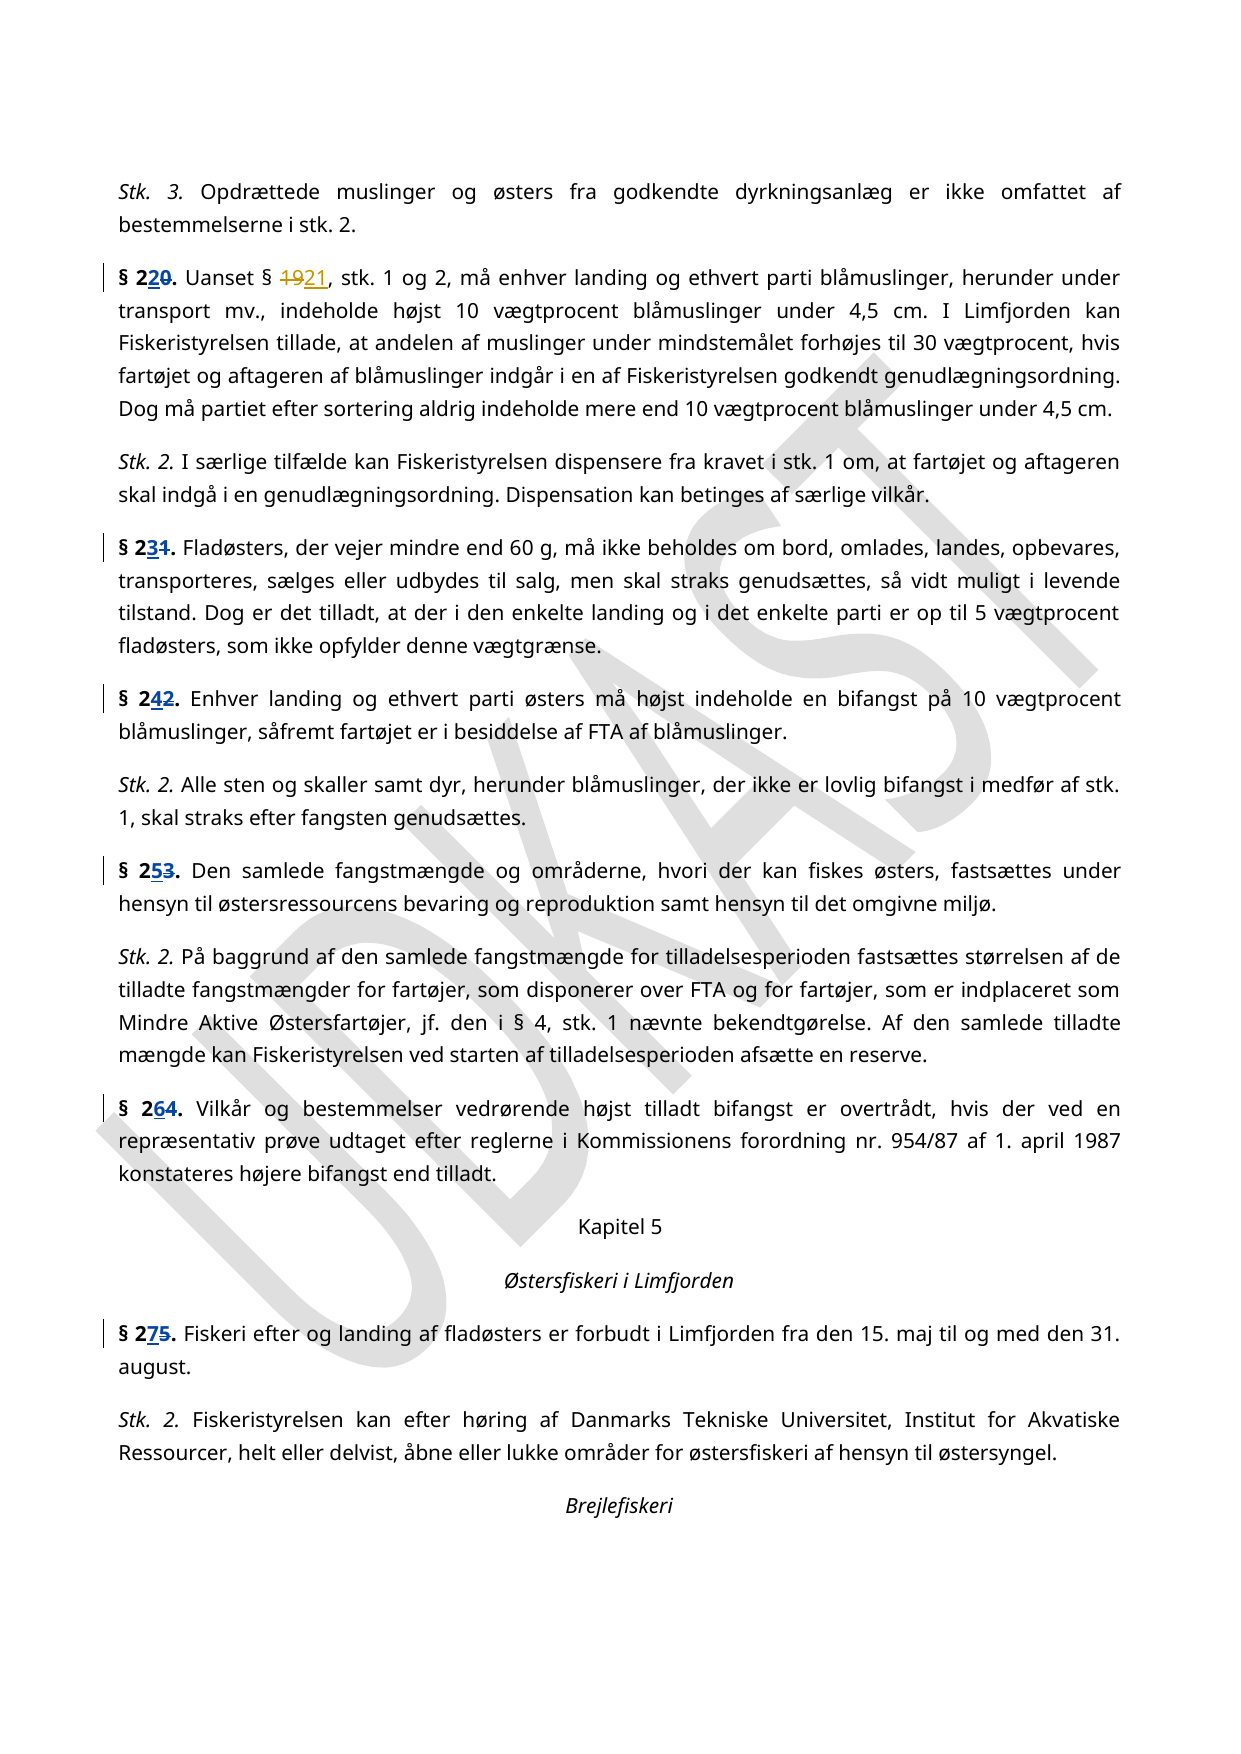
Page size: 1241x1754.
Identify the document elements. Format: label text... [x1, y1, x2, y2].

text § 2. Den samlede fangstmængde og områderne, hvori der kan fiskes østers, fastsættes under hensyn til østersressourcens bevaring og reproduktion samt hensyn til det omgivne miljø. [118, 856, 1122, 917]
text Brejlefiskeri [118, 1491, 1122, 1520]
text § 2. Fiskeri efter og landing af fladøsters er forbudt i Limfjorden fra den 15. maj til og med den 31. august. [118, 1319, 1122, 1380]
text Kapitel 5 [118, 1212, 1122, 1241]
text Stk. 2. Alle sten og skaller samt dyr, herunder blåmuslinger, der ikke er lovlig bifangst i medfør af stk. 1, skal straks efter fangsten genudsættes. [118, 770, 1122, 831]
text § 2. Vilkår og bestemmelser vedrørende højst tilladt bifangst er overtrådt, hvis der ved en repræsentativ prøve udtaget efter reglerne i Kommissionens forordning nr. 954/87 af 1. april 1987 konstateres højere bifangst end tilladt. [118, 1094, 1122, 1187]
text Østersfiskeri i Limfjorden [118, 1266, 1122, 1294]
text Stk. 2. Fiskeristyrelsen kan efter høring af Danmarks Tekniske Universitet, Institut for Akvatiske Ressourcer, helt eller delvist, åbne eller lukke områder for østersfiskeri af hensyn til østersyngel. [118, 1405, 1122, 1466]
text Stk. 3. Opdrættede muslinger og østers fra godkendte dyrkningsanlæg er ikke omfattet af bestemmelserne i stk. 2. [118, 177, 1122, 238]
text § 2. Enhver landing og ethvert parti østers må højst indeholde en bifangst på 10 vægtprocent blåmuslinger, såfremt fartøjet er i besiddelse af FTA af blåmuslinger. [118, 684, 1122, 745]
text § 2. Uanset § , stk. 1 og 2, må enhver landing og ethvert parti blåmuslinger, herunder under transport mv., indeholde højst 10 vægtprocent blåmuslinger under 4,5 cm. I Limfjorden kan Fiskeristyrelsen tillade, at andelen af muslinger under mindstemålet forhøjes til 30 vægtprocent, hvis fartøjet og aftageren af blåmuslinger indgår i en af Fiskeristyrelsen godkendt genudlægningsordning. Dog må partiet efter sortering aldrig indeholde mere end 10 vægtprocent blåmuslinger under 4,5 cm. [118, 263, 1122, 422]
text § 2. Fladøsters, der vejer mindre end 60 g, må ikke beholdes om bord, omlades, landes, opbevares, transporteres, sælges eller udbydes til salg, men skal straks genudsættes, så vidt muligt i levende tilstand. Dog er det tilladt, at der i den enkelte landing og i det enkelte parti er op til 5 vægtprocent fladøsters, som ikke opfylder denne vægtgrænse. [118, 533, 1122, 659]
text Stk. 2. På baggrund af den samlede fangstmængde for tilladelsesperioden fastsættes størrelsen af de tilladte fangstmængder for fartøjer, som disponerer over FTA og for fartøjer, som er indplaceret som Mindre Aktive Østersfartøjer, jf. den i § 4, stk. 1 nævnte bekendtgørelse. Af den samlede tilladte mængde kan Fiskeristyrelsen ved starten af tilladelsesperioden afsætte en reserve. [118, 942, 1122, 1069]
text Stk. 2. I særlige tilfælde kan Fiskeristyrelsen dispensere fra kravet i stk. 1 om, at fartøjet og aftageren skal indgå i en genudlægningsordning. Dispensation kan betinges af særlige vilkår. [118, 447, 1122, 508]
